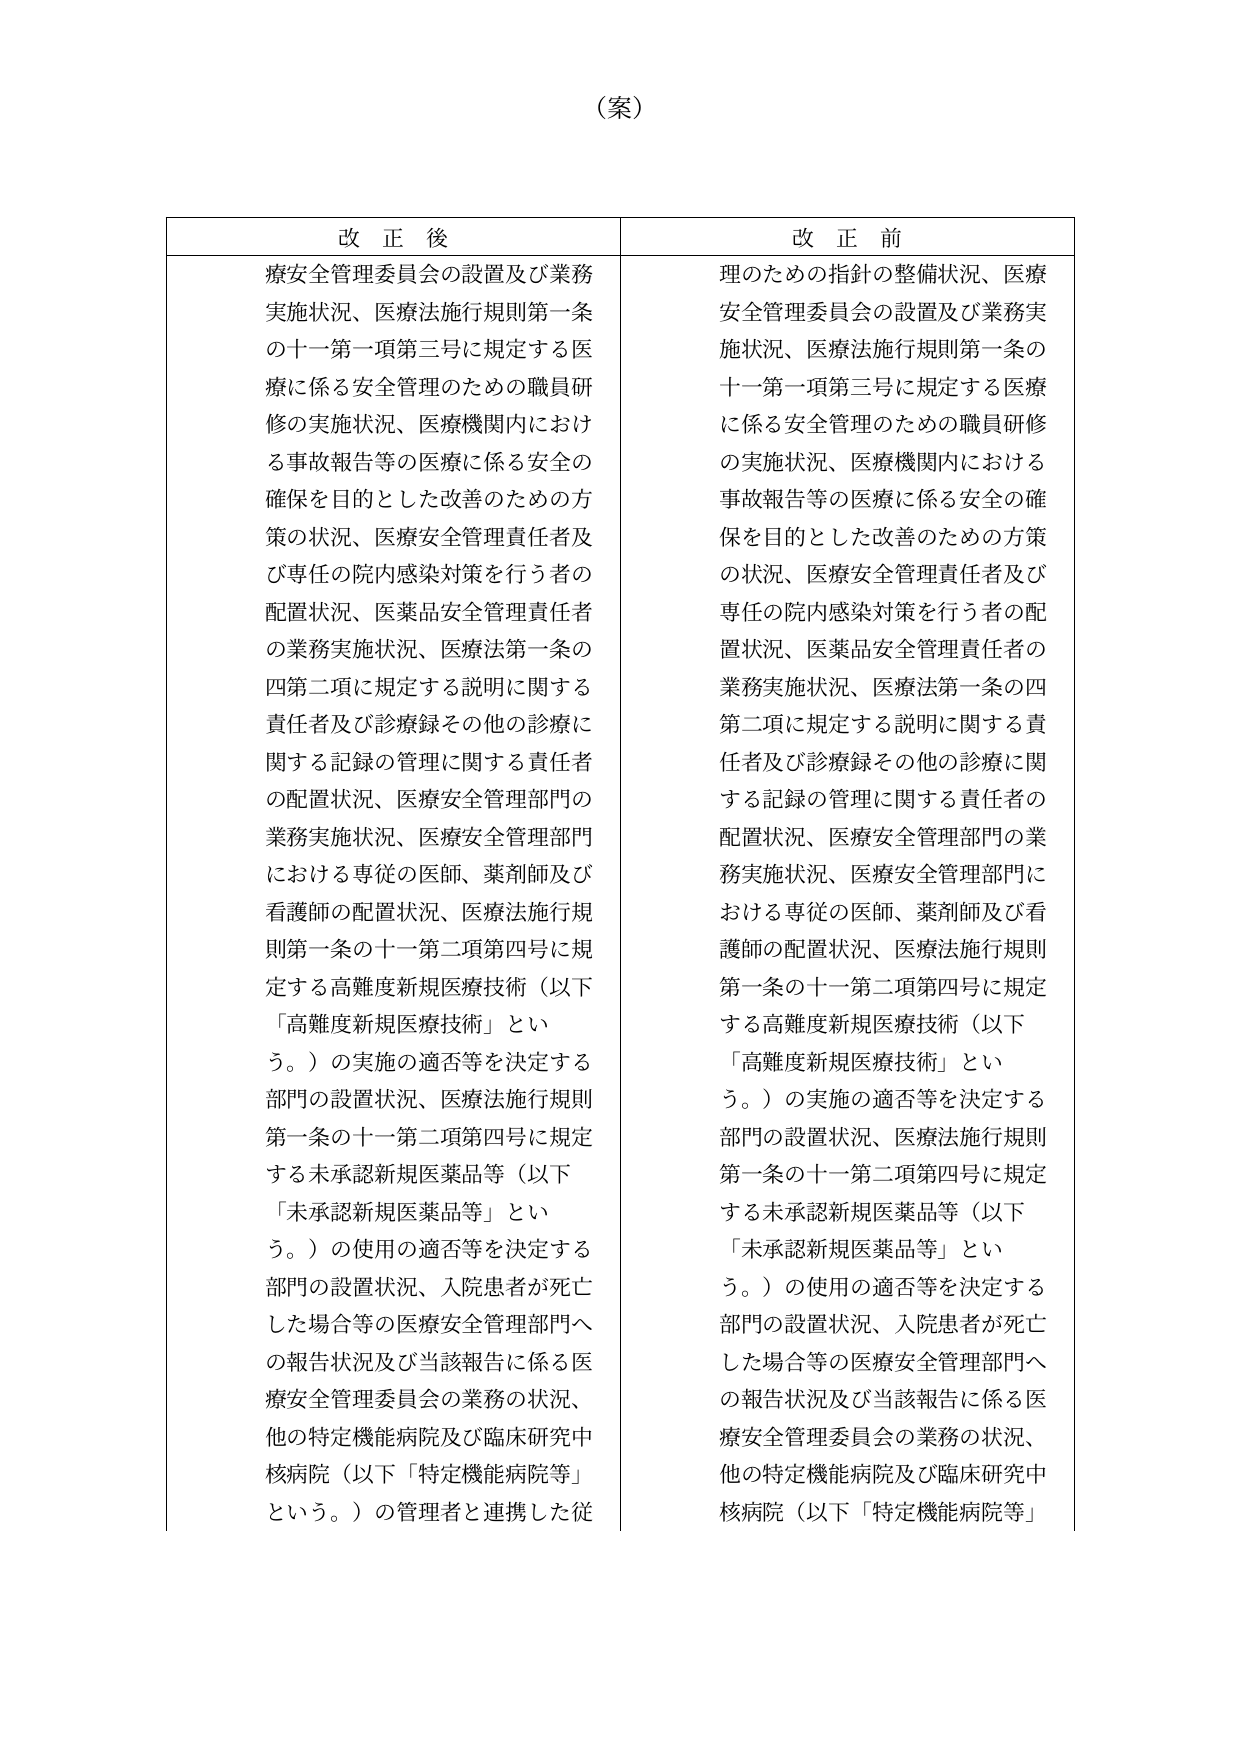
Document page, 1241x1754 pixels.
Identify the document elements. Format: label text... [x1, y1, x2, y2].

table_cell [621, 256, 1074, 1531]
table_header 改 正 前 [621, 218, 1074, 255]
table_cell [167, 256, 620, 1531]
table_header 改 正 後 [167, 218, 620, 255]
